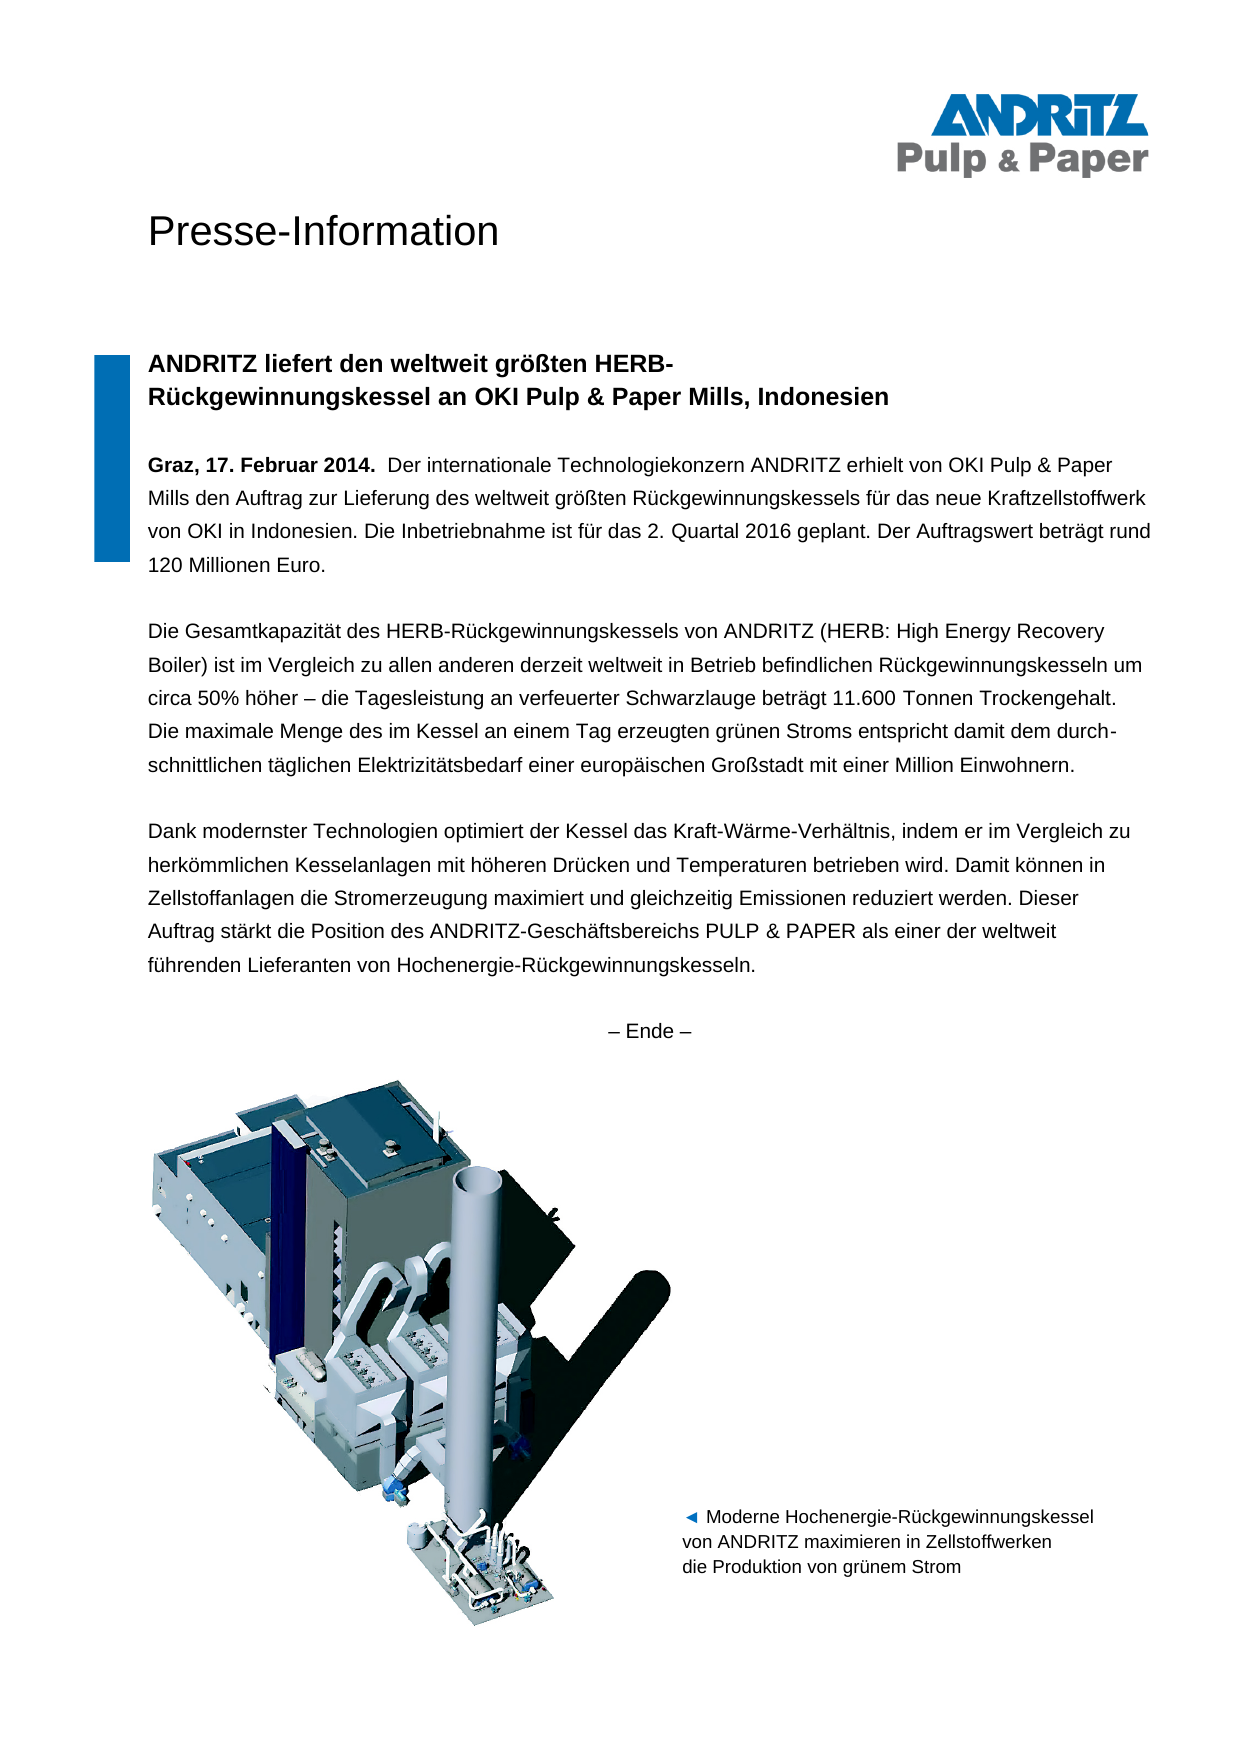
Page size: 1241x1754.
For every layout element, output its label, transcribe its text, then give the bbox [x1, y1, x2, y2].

picture [146, 1044, 677, 1640]
text Dank modernster Technologien optimiert der Kessel das Kraft-Wärme-Verhältnis, indem er im Vergleich zu herkömmlichen Kesselanlagen mit höheren Drücken und Temperaturen betrieben wird. Damit können in Zellstoffanlagen die Stromerzeugung maximiert und gleichzeitig Emissionen reduziert werden. Dieser Auftrag stärkt die Position des ANDRITZ-Geschäftsbereichs PULP & PAPER als einer der weltweit führenden Lieferanten von Hochenergie-Rückgewinnungskesseln. [148, 812, 1152, 979]
text die Produktion von grünem Strom [682, 1554, 1152, 1579]
picture [897, 94, 1149, 178]
text Graz, 17. Februar 2014. Der internationale Technologiekonzern ANDRITZ erhielt von OKI Pulp & Paper Mills den Auftrag zur Lieferung des weltweit größten Rückgewinnungskessels für das neue Kraftzellstoffwerk von OKI in Indonesien. Die Inbetriebnahme ist für das 2. Quartal 2016 geplant. Der Auftragswert beträgt rund 120 Millionen Euro. [148, 445, 1152, 579]
text ANDRITZ liefert den weltweit größten HERB- Rückgewinnungskessel an OKI Pulp & Paper Mills, Indonesien [148, 345, 1152, 445]
text – Ende – [148, 1012, 1152, 1045]
title Presse-Information [148, 207, 1152, 255]
text von ANDRITZ maximieren in Zellstoffwerken [682, 1529, 1152, 1554]
text ◄ Moderne Hochenergie-Rückgewinnungskessel [682, 1504, 1152, 1529]
text Die Gesamtkapazität des HERB-Rückgewinnungskessels von ANDRITZ (HERB: High Energy Recovery Boiler) ist im Vergleich zu allen anderen derzeit weltweit in Betrieb befindlichen Rückgewinnungskesseln um circa 50% höher – die Tagesleistung an verfeuerter Schwarzlauge beträgt 11.600 Tonnen Trockengehalt. Die maximale Menge des im Kessel an einem Tag erzeugten grünen Stroms entspricht damit dem durchschnittlichen täglichen Elektrizitätsbedarf einer europäischen Großstadt mit einer Million Einwohnern. [148, 612, 1152, 779]
